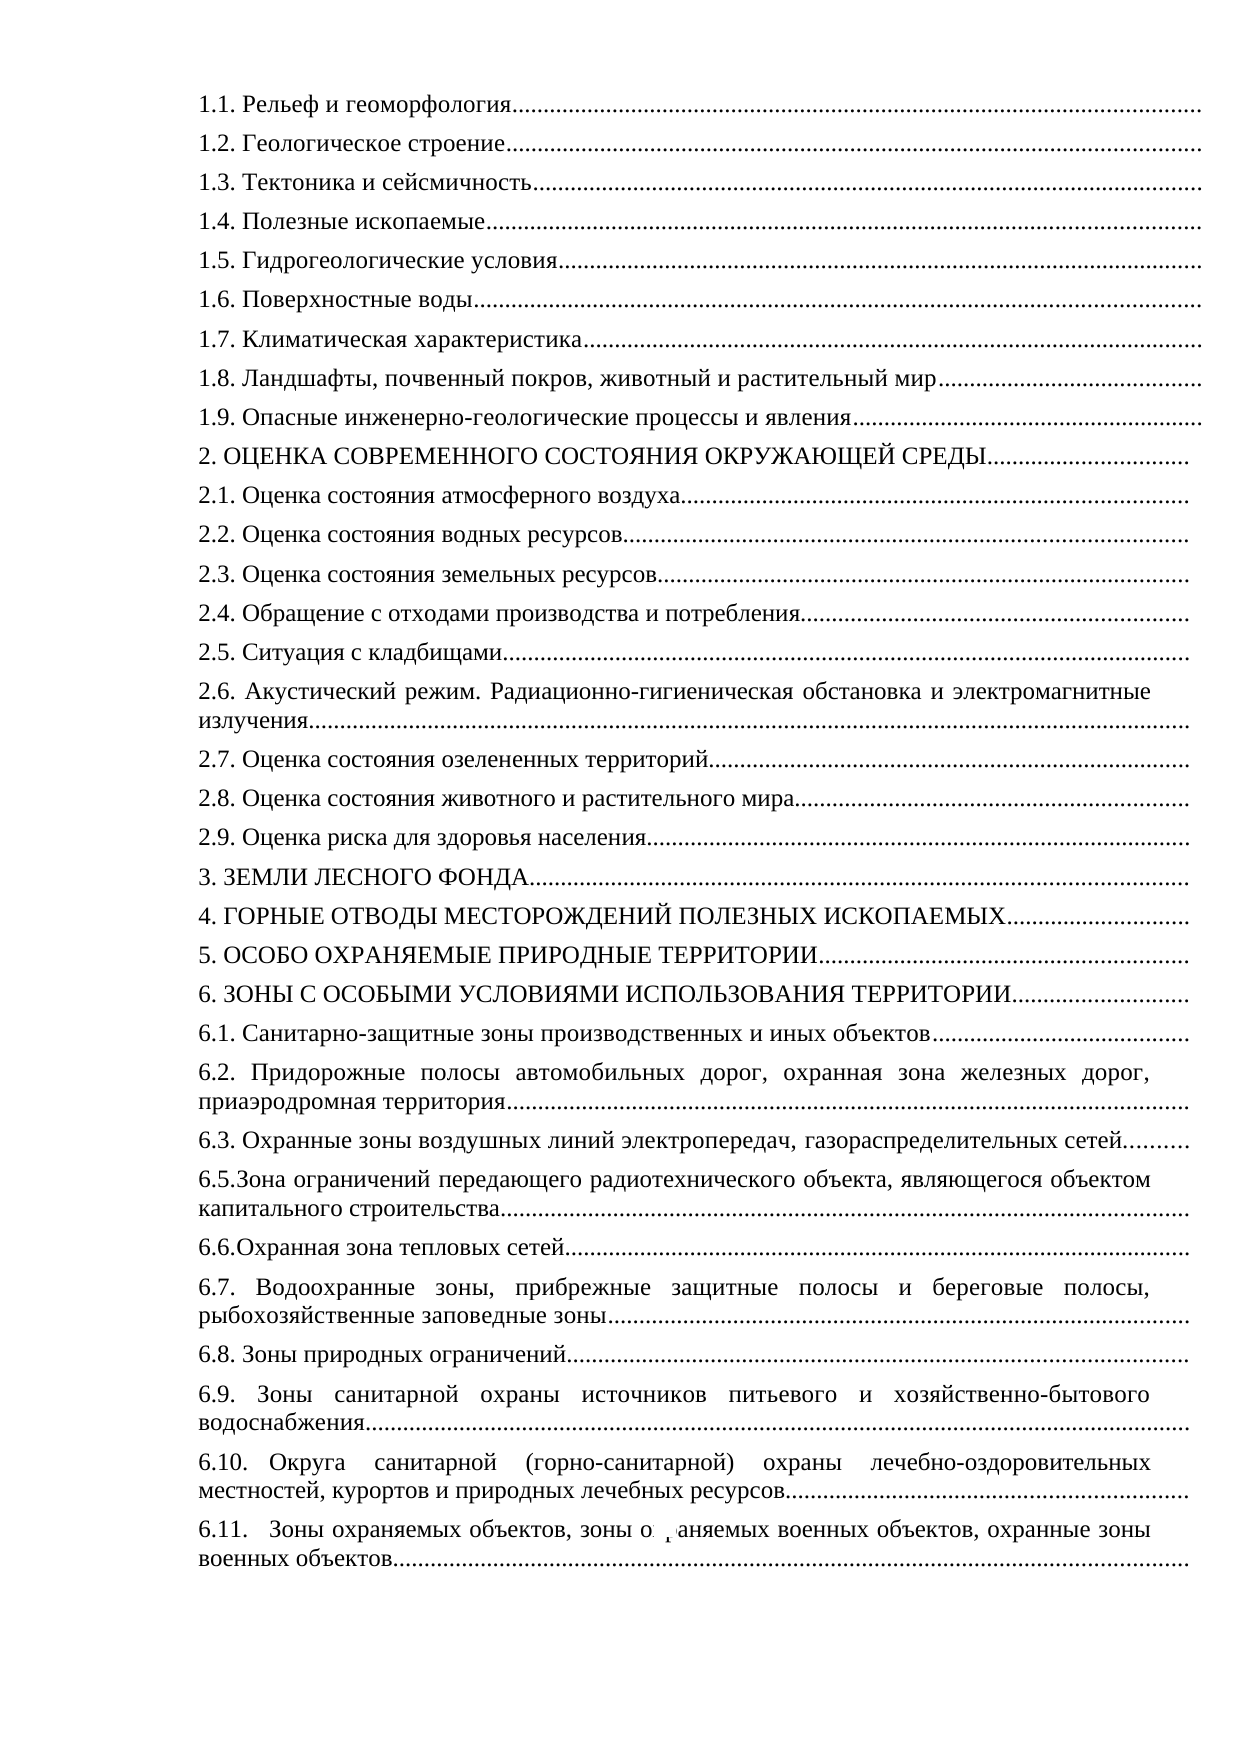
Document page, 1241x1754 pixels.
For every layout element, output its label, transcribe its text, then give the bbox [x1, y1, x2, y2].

text 6.10. Округа санитарной (горно-санитарной) охраны лечебно-оздоровительных местностей, курортов и природных лечебных ресурсов 53 [198, 1447, 1152, 1504]
text 6.5. Зона ограничений передающего радиотехнического объекта, являющегося объектом капитального строительства 42 [198, 1164, 1152, 1222]
text 1.6. Поверхностные воды 6 [198, 284, 1152, 313]
text 1.5. Гидрогеологические условия 5 [559, 245, 1152, 274]
text 1.3. Тектоника и сейсмичность 5 [533, 167, 1152, 196]
text 6.6. Охранная зона тепловых сетей 43 [198, 1232, 1152, 1261]
text 6.2. Придорожные полосы автомобильных дорог, охранная зона железных дорог, приаэродромная территория 31 [507, 1086, 1152, 1115]
text 2.9. Оценка риска для здоровья населения 18 [198, 822, 1152, 851]
text 1.7. Климатическая характеристика 6 [584, 324, 1152, 352]
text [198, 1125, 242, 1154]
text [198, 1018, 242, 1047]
text 6.1. Санитарно-защитные зоны производственных и иных объектов 24 [933, 1018, 1152, 1047]
text 3. ЗЕМЛИ ЛЕСНОГО ФОНДА 19 [198, 862, 1152, 890]
text 6.9. Зоны санитарной охраны источников питьевого и хозяйственно-бытового водоснабжения 51 [198, 1379, 1152, 1436]
text 2.6. Акустический режим. Радиационно-гигиеническая обстановка и электромагнитные излучения 15 [198, 676, 1152, 734]
text 4. ГОРНЫЕ ОТВОДЫ МЕСТОРОЖДЕНИЙ ПОЛЕЗНЫХ ИСКОПАЕМЫХ 21 [198, 901, 1152, 929]
text 2.3. Оценка состояния земельных ресурсов 13 [198, 559, 1152, 587]
text 6. ЗОНЫ С ОСОБЫМИ УСЛОВИЯМИ ИСПОЛЬЗОВАНИЯ ТЕРРИТОРИИ 23 [198, 979, 1152, 1008]
text 2.5. Ситуация с кладбищами 15 [198, 637, 1152, 666]
text 6.2. Придорожные полосы автомобильных дорог, охранная зона железных дорог, приаэродромная территория 31 [198, 1057, 1152, 1086]
text 5. ОСОБО ОХРАНЯЕМЫЕ ПРИРОДНЫЕ ТЕРРИТОРИИ 22 [198, 940, 1152, 969]
text 2.1. Оценка состояния атмосферного воздуха 11 [198, 480, 1152, 509]
text 2. ОЦЕНКА СОВРЕМЕННОГО СОСТОЯНИЯ ОКРУЖАЮЩЕЙ СРЕДЫ 11 [198, 441, 1152, 470]
text 2.2. Оценка состояния водных ресурсов 12 [198, 519, 1152, 548]
text 2.4. Обращение с отходами производства и потребления 14 [198, 598, 1152, 627]
text 2.7. Оценка состояния озелененных территорий 16 [198, 744, 1152, 773]
text 1.9. Опасные инженерно-геологические процессы и явления 8 [854, 402, 1152, 431]
text 1.2. Геологическое строение 4 [507, 128, 1152, 157]
text 1.4. Полезные ископаемые 5 [487, 206, 1152, 235]
text 6.11. Зоны охраняемых объектов, зоны охраняемых военных объектов, охранные зоны военных объектов 53 [198, 1514, 1152, 1572]
text 6.3. Охранные зоны воздушных линий электропередач, газораспределительных сетей 36 [805, 1125, 1152, 1154]
text 2.8. Оценка состояния животного и растительного мира 17 [198, 783, 1152, 812]
text 1.1. Рельеф и геоморфология 4 [513, 89, 1152, 117]
text 6.8. Зоны природных ограничений 50 [198, 1339, 1152, 1368]
text 6.7. Водоохранные зоны, прибрежные защитные полосы и береговые полосы, рыбохозяйственные заповедные зоны 44 [609, 1300, 1152, 1329]
text 1.8. Ландшафты, почвенный покров, животный и растительный мир 7 [939, 363, 1152, 392]
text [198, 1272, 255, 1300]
